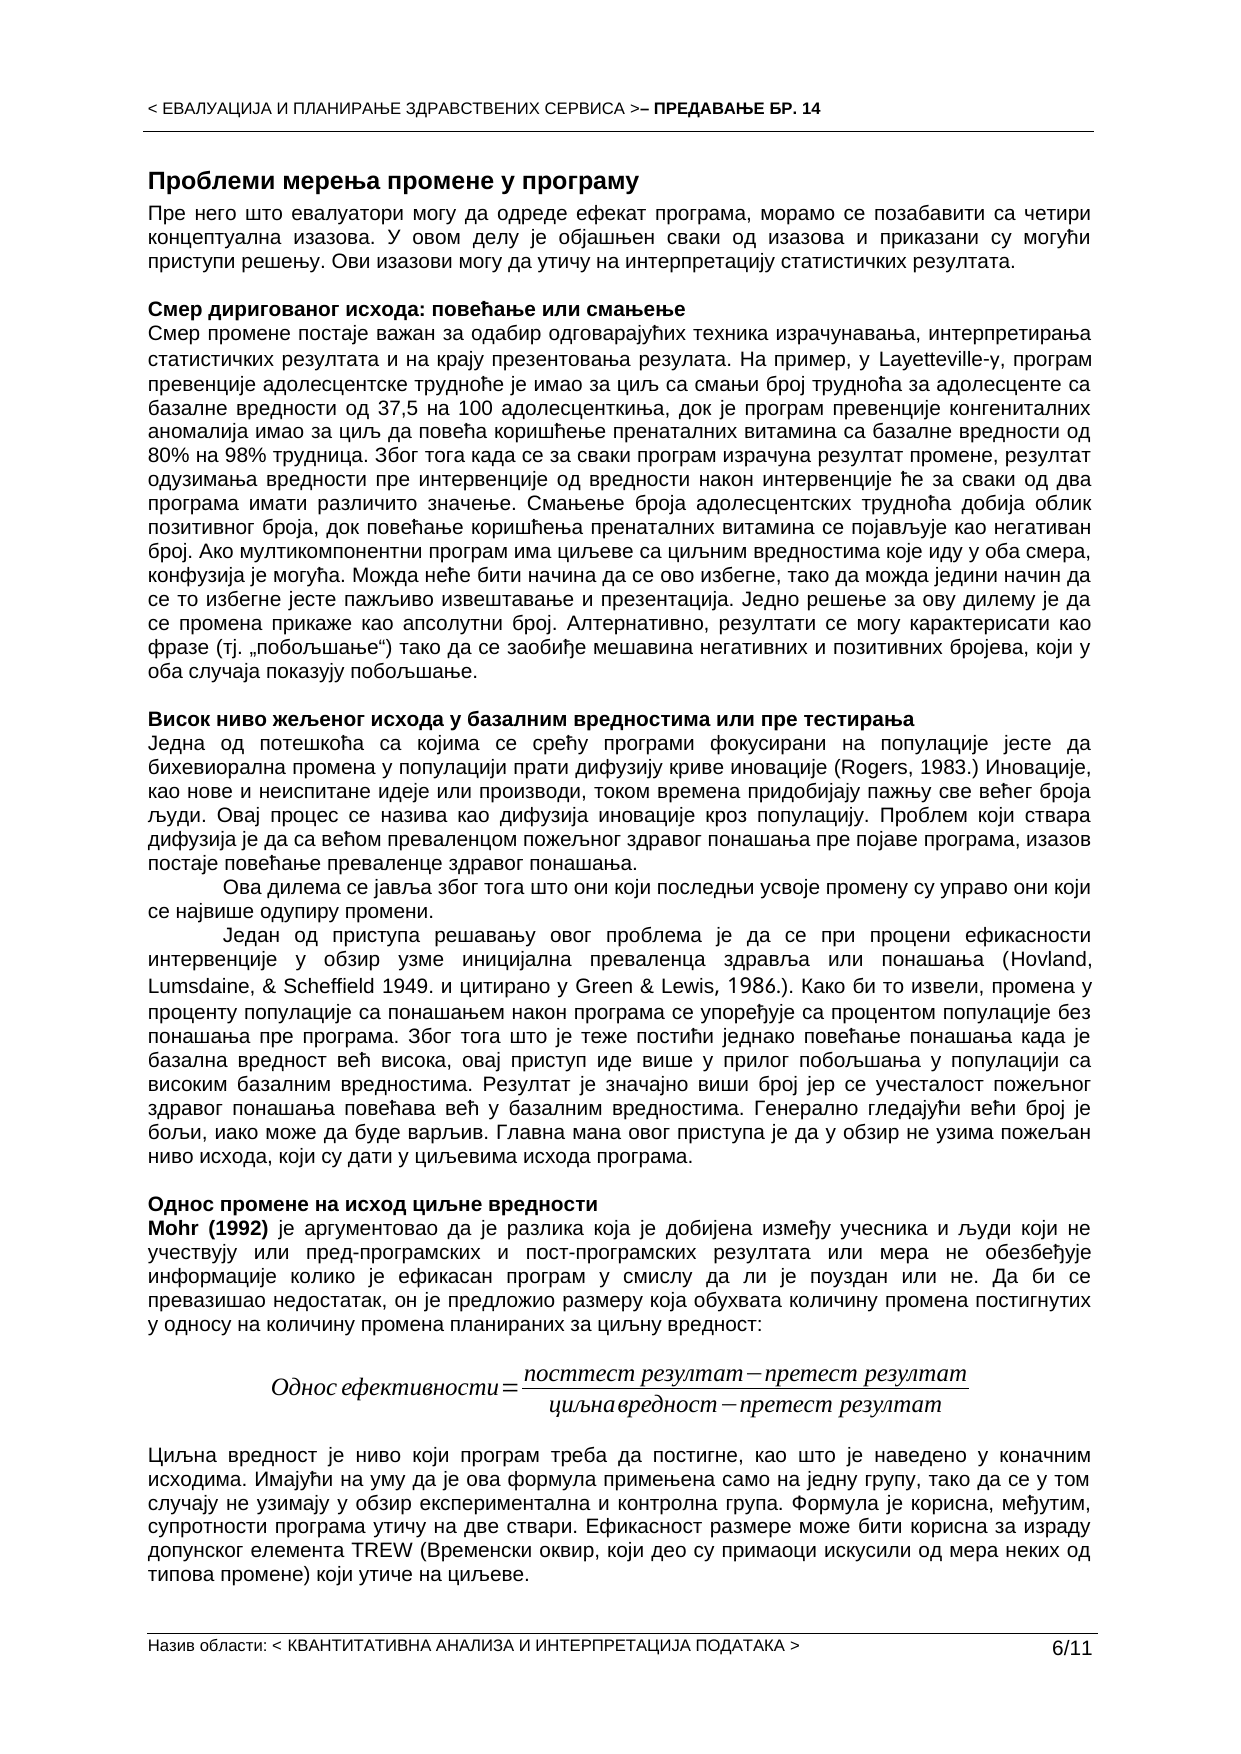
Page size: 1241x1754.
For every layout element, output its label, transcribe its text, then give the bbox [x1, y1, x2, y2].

text Висок ниво жељеног исхода у базалним вредностима или пре тестирања [148, 707, 1092, 731]
text Ова дилема се јавља због тога што они који последњи усвоје промену су управо они који се највише одупиру промени. [148, 874, 1092, 922]
text Смер промене постаје важан за одабир одговарајућих техника израчунавања, интерпретирања статистичких резултата и на крају презентовања резулата. На пример, у Layetteville-у, програм превенције адолесцентске трудноће је имао за циљ са смањи број трудноћа за адолесценте са базалне вредности од 37,5 на 100 адолесценткиња, док је програм превенције конгениталних аномалија имао за циљ да повећа коришћење пренаталних витамина са базалне вредности од 80% на 98% трудница. Због тога када се за сваки програм израчуна резултат промене, резултат одузимања вредности пре интервенције од вредности након интервенције ће за сваки од два програма имати различито значење. Смањење броја адолесцентских трудноћа добија облик позитивног броја, док повећање коришћења пренаталних витамина се појављује као негативан број. Ако мултикомпонентни програм има циљеве са циљним вредностима које иду у оба смера, конфузија је могућа. Можда неће бити начина да се ово избегне, тако да можда једини начин да се то избегне јесте пажљиво извештавање и презентација. Једно решење за ову дилему је да се промена прикаже као апсолутни број. Алтернативно, резултати се могу карактерисати као фразе (тј. „побољшање“) тако да се заобиђе мешавина негативних и позитивних бројева, који у оба случаја показују побољшање. [148, 321, 1092, 683]
text Једна од потешкоћа са којима се срећу програми фокусирани на популације јесте да бихевиорална промена у популацији прати дифузију криве иновације (Rogers, 1983.) Иновације, као нове и неиспитане идеје или производи, током времена придобијају пажњу све већег броја људи. Овај процес се назива као дифузија иновације кроз популацију. Проблем који ствара дифузија је да са већом преваленцом пожељног здравог понашања пре појаве програма, изазов постаје повећање преваленце здравог понашања. [148, 731, 1092, 874]
text Пре него што евалуатори могу да одреде ефекат програма, морамо се позабавити са четири концептуална изазова. У овом делу је објашњен сваки од изазова и приказани су могући приступи решењу. Ови изазови могу да утичу на интерпретацију статистичких резултата. [148, 201, 1092, 273]
text Однос промене на исход циљне вредности [148, 1192, 1092, 1216]
text Циљна вредност је ниво који програм треба да постигне, као што је наведено у коначним исходима. Имајући на уму да је ова формула примењена само на једну групу, тако да се у том случају не узимају у обзир експериментална и контролна група. Формула је корисна, међутим, супротности програма утичу на две ствари. Ефикасност размере може бити корисна за израду допунског елемента TREW (Временски оквир, који део су примаоци искусили од мера неких од типова промене) који утиче на циљеве. [148, 1442, 1092, 1586]
text Један од приступа решавању овог проблема је да се при процени ефикасности интервенције у обзир узме иницијална преваленца здравља или понашања (Hovland, Lumsdaine, & Scheffield 1949. и цитирано у Green & Lewis, 1986.). Како би то извели, промена у проценту популације са понашањем након програма се упоређује са процентом популације без понашања пре програма. Због тога што је теже постићи једнако повећање понашања када је базална вредност већ висока, овај приступ иде више у прилог побољшања у популацији са високим базалним вредностима. Резултат је значајно виши број јер се учесталост пожељног здравог понашања повећава већ у базалним вредностима. Генерално гледајући већи број је бољи, иако може да буде варљив. Главна мана овог приступа је да у обзир не узима пожељан ниво исхода, који су дати у циљевима исхода програма. [148, 922, 1092, 1168]
subtitle Проблеми мерења промене у програму [148, 166, 1092, 195]
text Моhr (1992) је аргументовао да је разлика која је добијена између учесника и људи који не учествују или пред-програмских и пост-програмских резултата или мера не обезбеђује информације колико је ефикасан програм у смислу да ли је поуздан или не. Да би се превазишао недостатак, он је предложио размеру која обухвата количину промена постигнутих у односу на количину промена планираних за циљну вредност: [148, 1216, 1092, 1336]
text Смер диригованог исхода: повећање или смањење [148, 297, 1092, 321]
